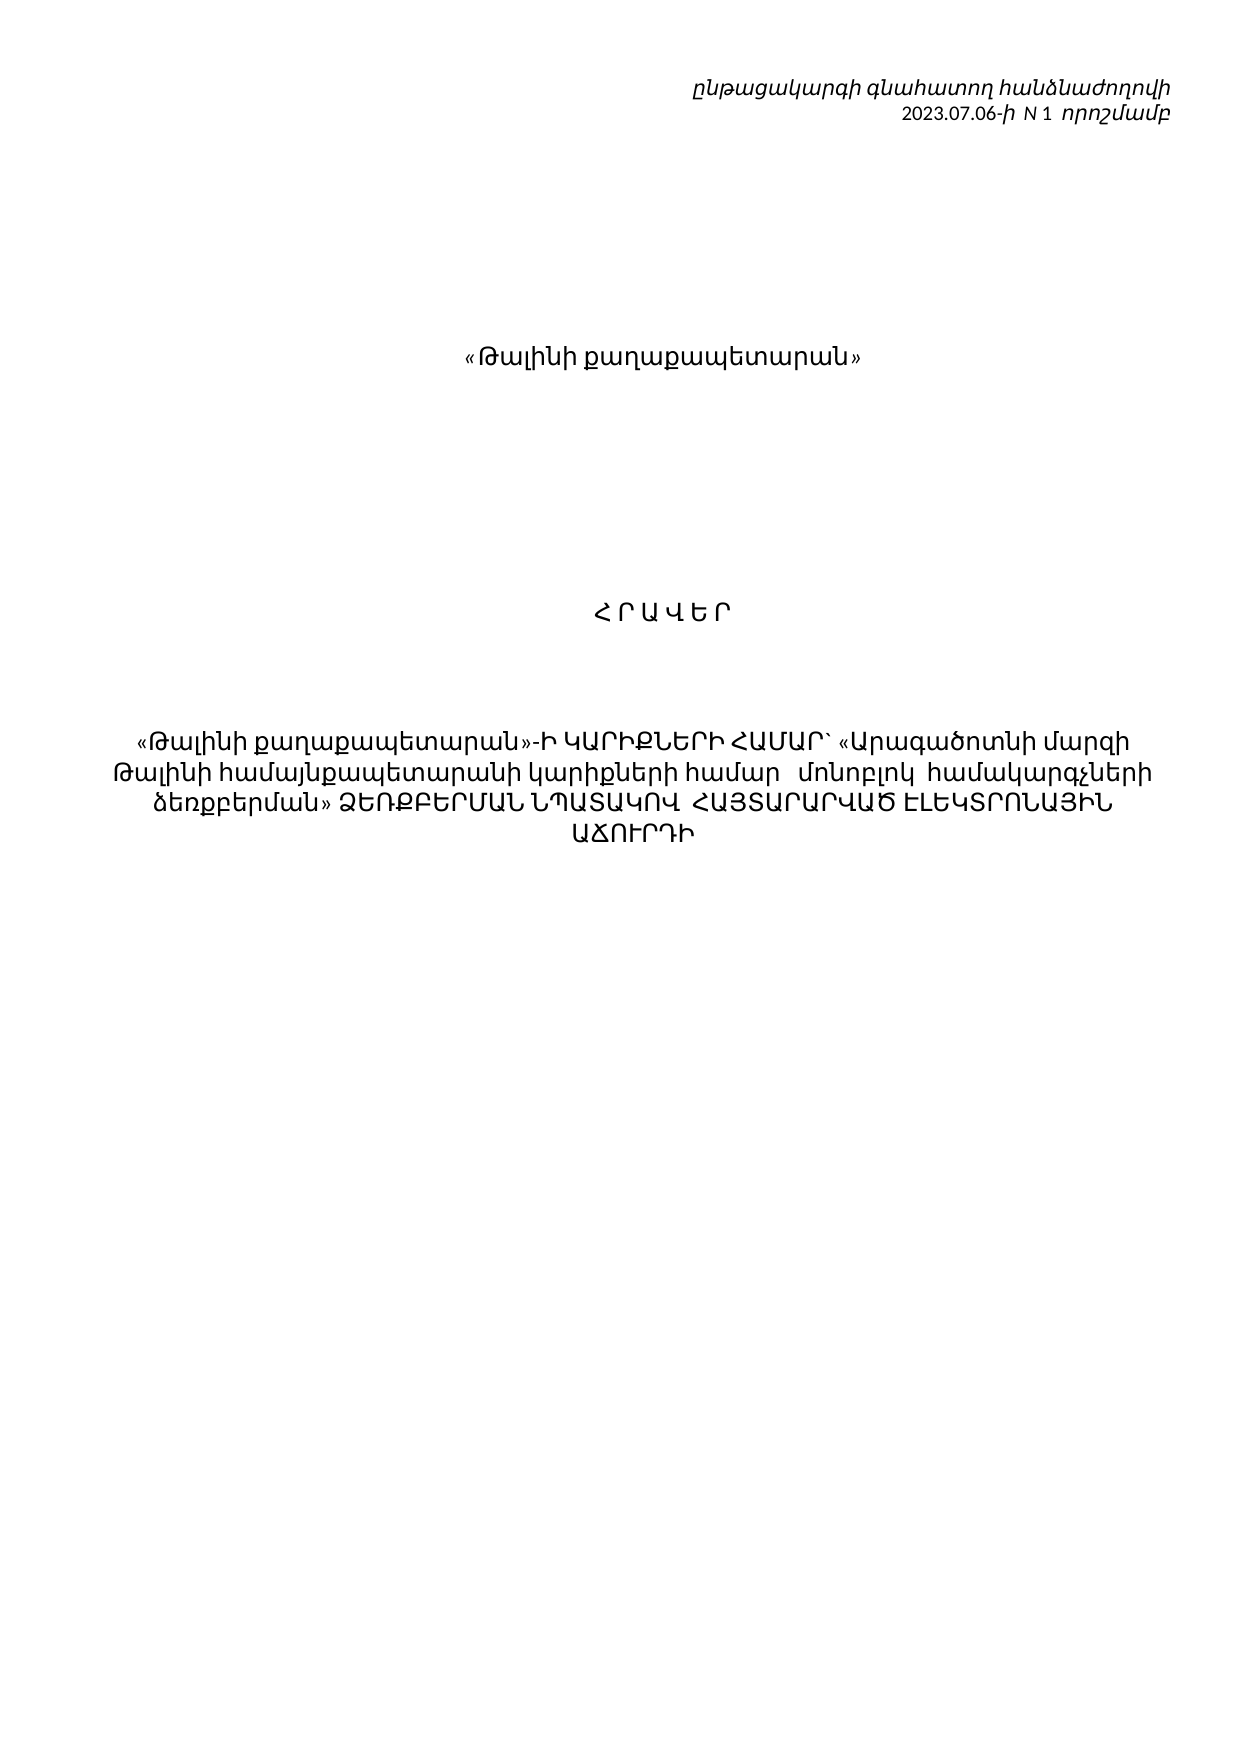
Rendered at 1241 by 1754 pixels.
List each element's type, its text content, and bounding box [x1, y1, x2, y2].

text ընթացակարգի գնահատող հանձնաժողովի [94, 75, 1171, 100]
text «Թալինի քաղաքապետարան»-Ի ԿԱՐԻՔՆԵՐԻ ՀԱՄԱՐ` «Արագածոտնի մարզի Թալինի համայնքապետարանի կարիքների համար մոնոբլոկ համակարգչների ձեռքբերման» ՁԵՌՔԲԵՐՄԱՆ ՆՊԱՏԱԿՈՎ ՀԱՅՏԱՐԱՐՎԱԾ ԷԼԵԿՏՐՈՆԱՅԻՆ ԱՃՈՒՐԴԻ [94, 726, 1172, 848]
text Հ Ր Ա Վ Ե Ր [94, 597, 1172, 628]
text 2023.07.06 -ի N 1 որոշմամբ [94, 100, 1171, 126]
text « Թալինի քաղաքապետարան» [94, 341, 1172, 371]
